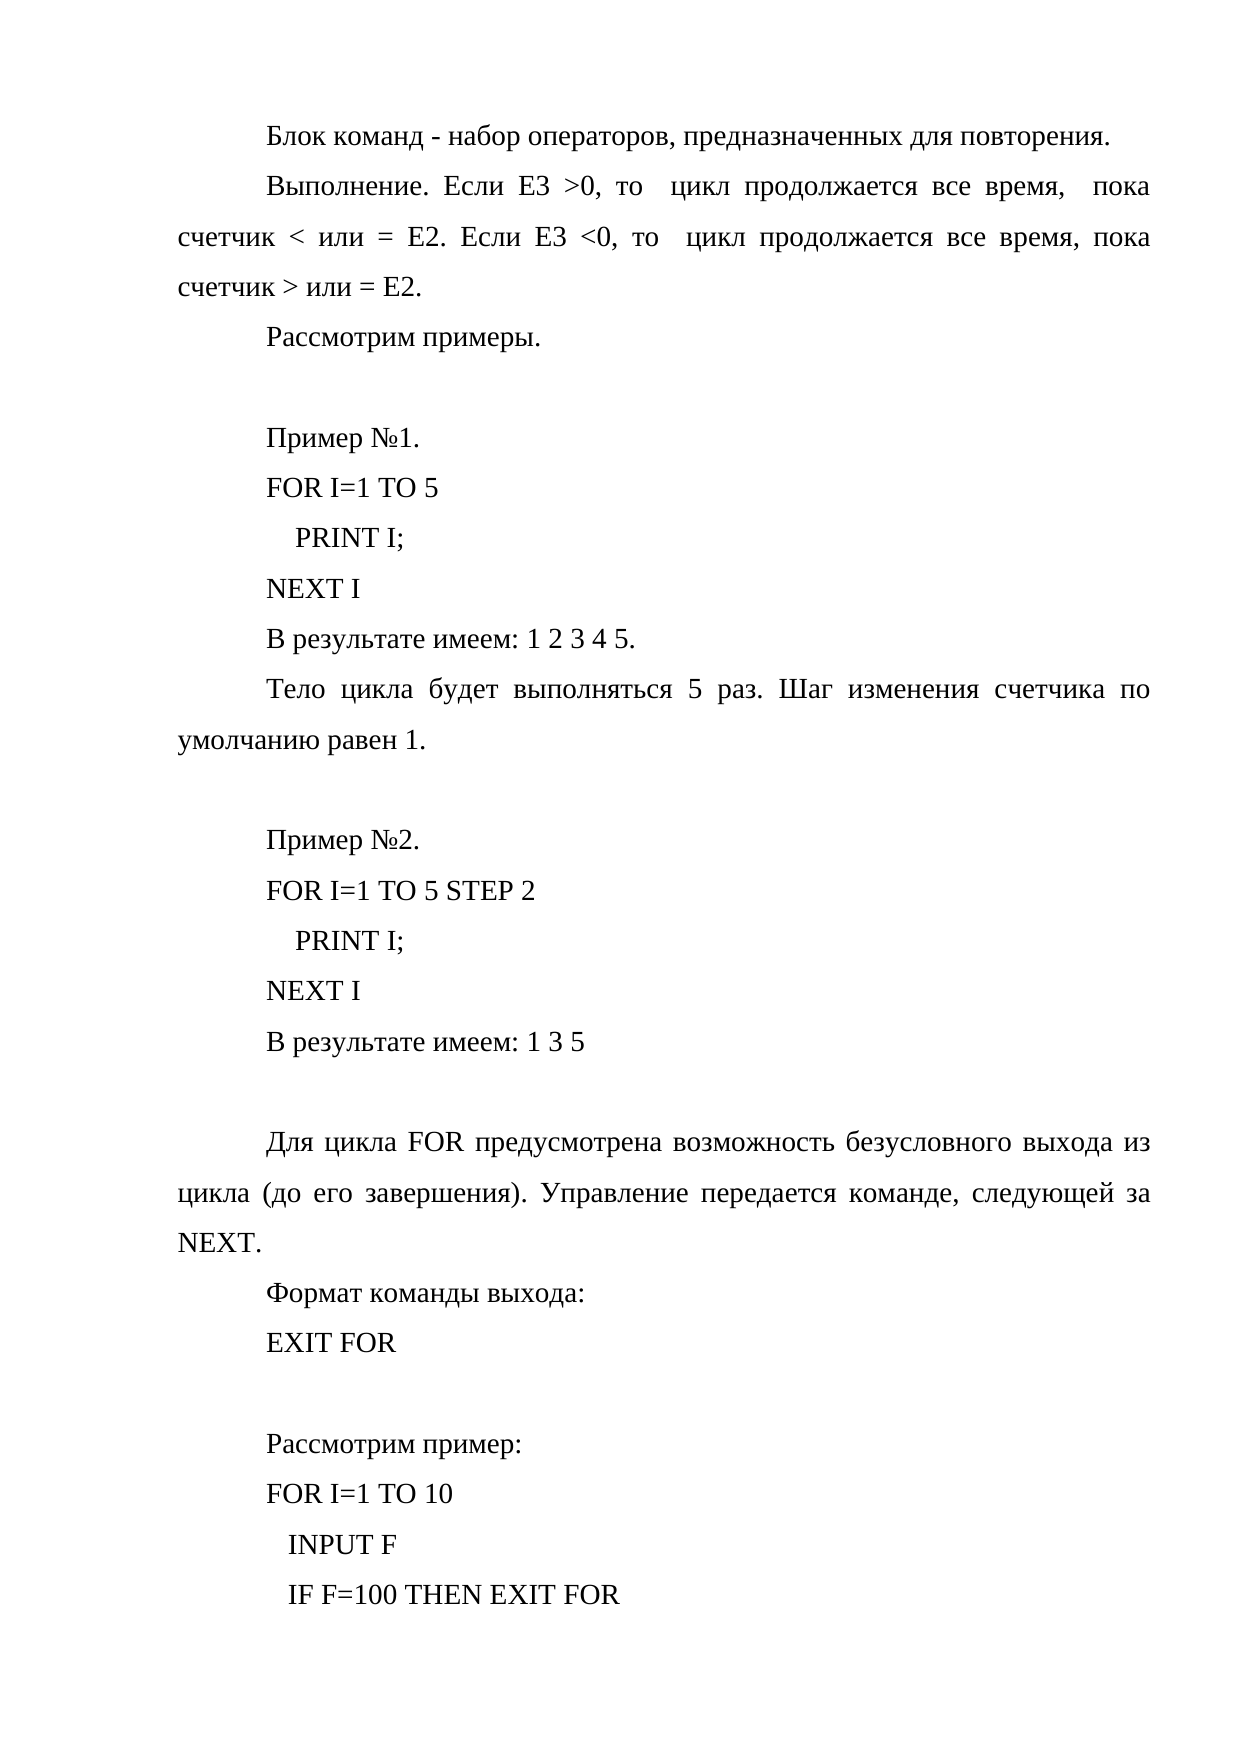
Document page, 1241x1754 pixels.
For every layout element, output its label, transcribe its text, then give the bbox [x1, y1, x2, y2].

text Рассмотрим примеры. [177, 319, 1152, 353]
text EXIT FOR [177, 1326, 1152, 1359]
text NEXT I [177, 571, 1152, 604]
text Для цикла FOR предусмотрена возможность безусловного выхода из цикла (до его завершения). Управление передается команде, следующей за NEXT. [177, 1124, 1152, 1258]
text Блок команд - набор операторов, предназначенных для повторения. [177, 118, 1152, 152]
text FOR I=1 TO 5 STEP 2 [177, 873, 1152, 906]
text INPUT F [177, 1527, 1152, 1560]
text Пример №1. [177, 420, 1152, 453]
text FOR I=1 TO 10 [177, 1477, 1152, 1510]
text PRINT I; [177, 521, 1152, 554]
text FOR I=1 TO 5 [177, 470, 1152, 504]
text В результате имеем: 1 2 3 4 5. [177, 621, 1152, 655]
text Выполнение. Если E3 >0, то цикл продолжается все время, пока счетчик < или = E2. Если E3 <0, то цикл продолжается все время, пока счетчик > или = E2. [177, 168, 1152, 303]
text IF F=100 THEN EXIT FOR [177, 1577, 1152, 1611]
text Тело цикла будет выполняться 5 раз. Шаг изменения счетчика по умолчанию равен 1. [177, 672, 1152, 755]
text Формат команды выхода: [177, 1275, 1152, 1309]
text Пример №2. [177, 822, 1152, 856]
text NEXT I [177, 973, 1152, 1007]
text В результате имеем: 1 3 5 [177, 1024, 1152, 1057]
text Рассмотрим пример: [177, 1426, 1152, 1460]
text PRINT I; [177, 923, 1152, 957]
